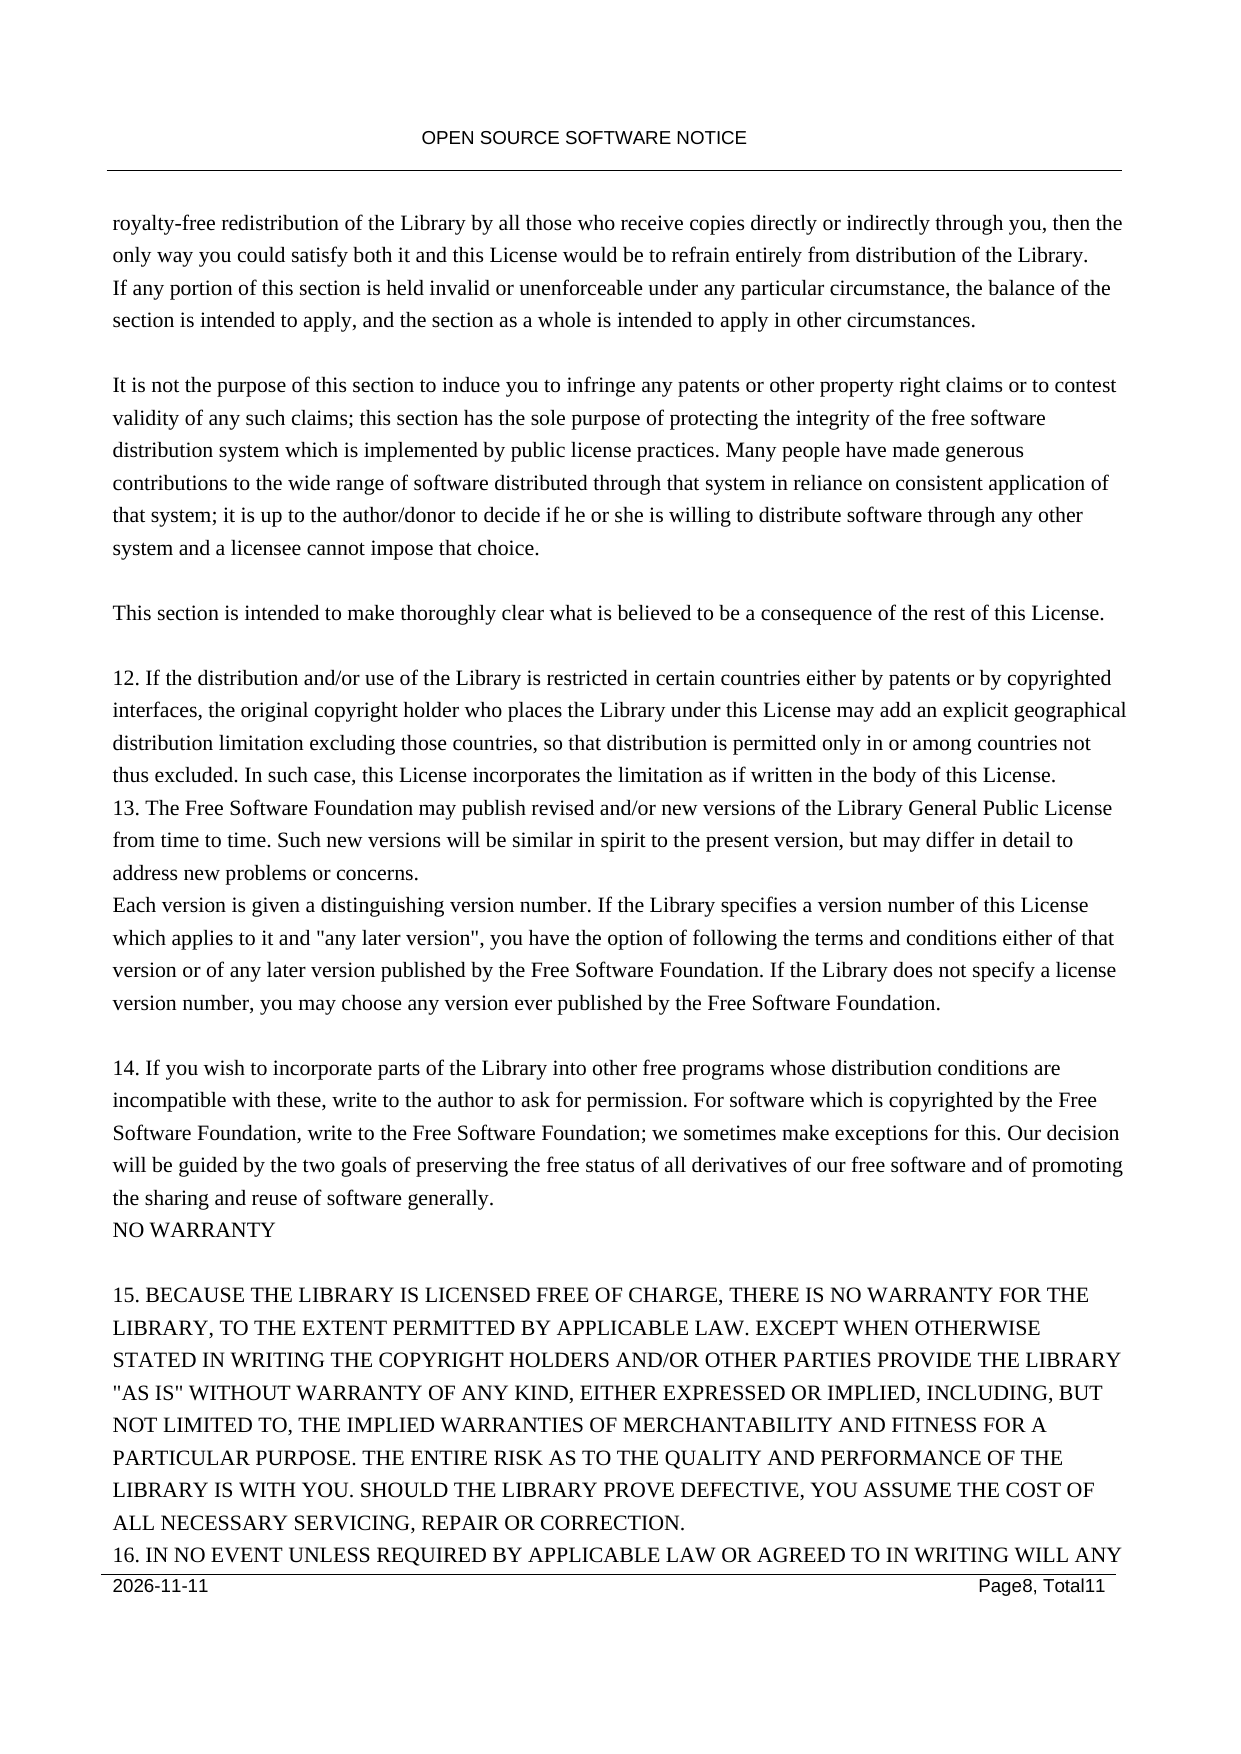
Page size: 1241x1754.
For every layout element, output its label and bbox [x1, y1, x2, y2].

text [112, 206, 1128, 1571]
